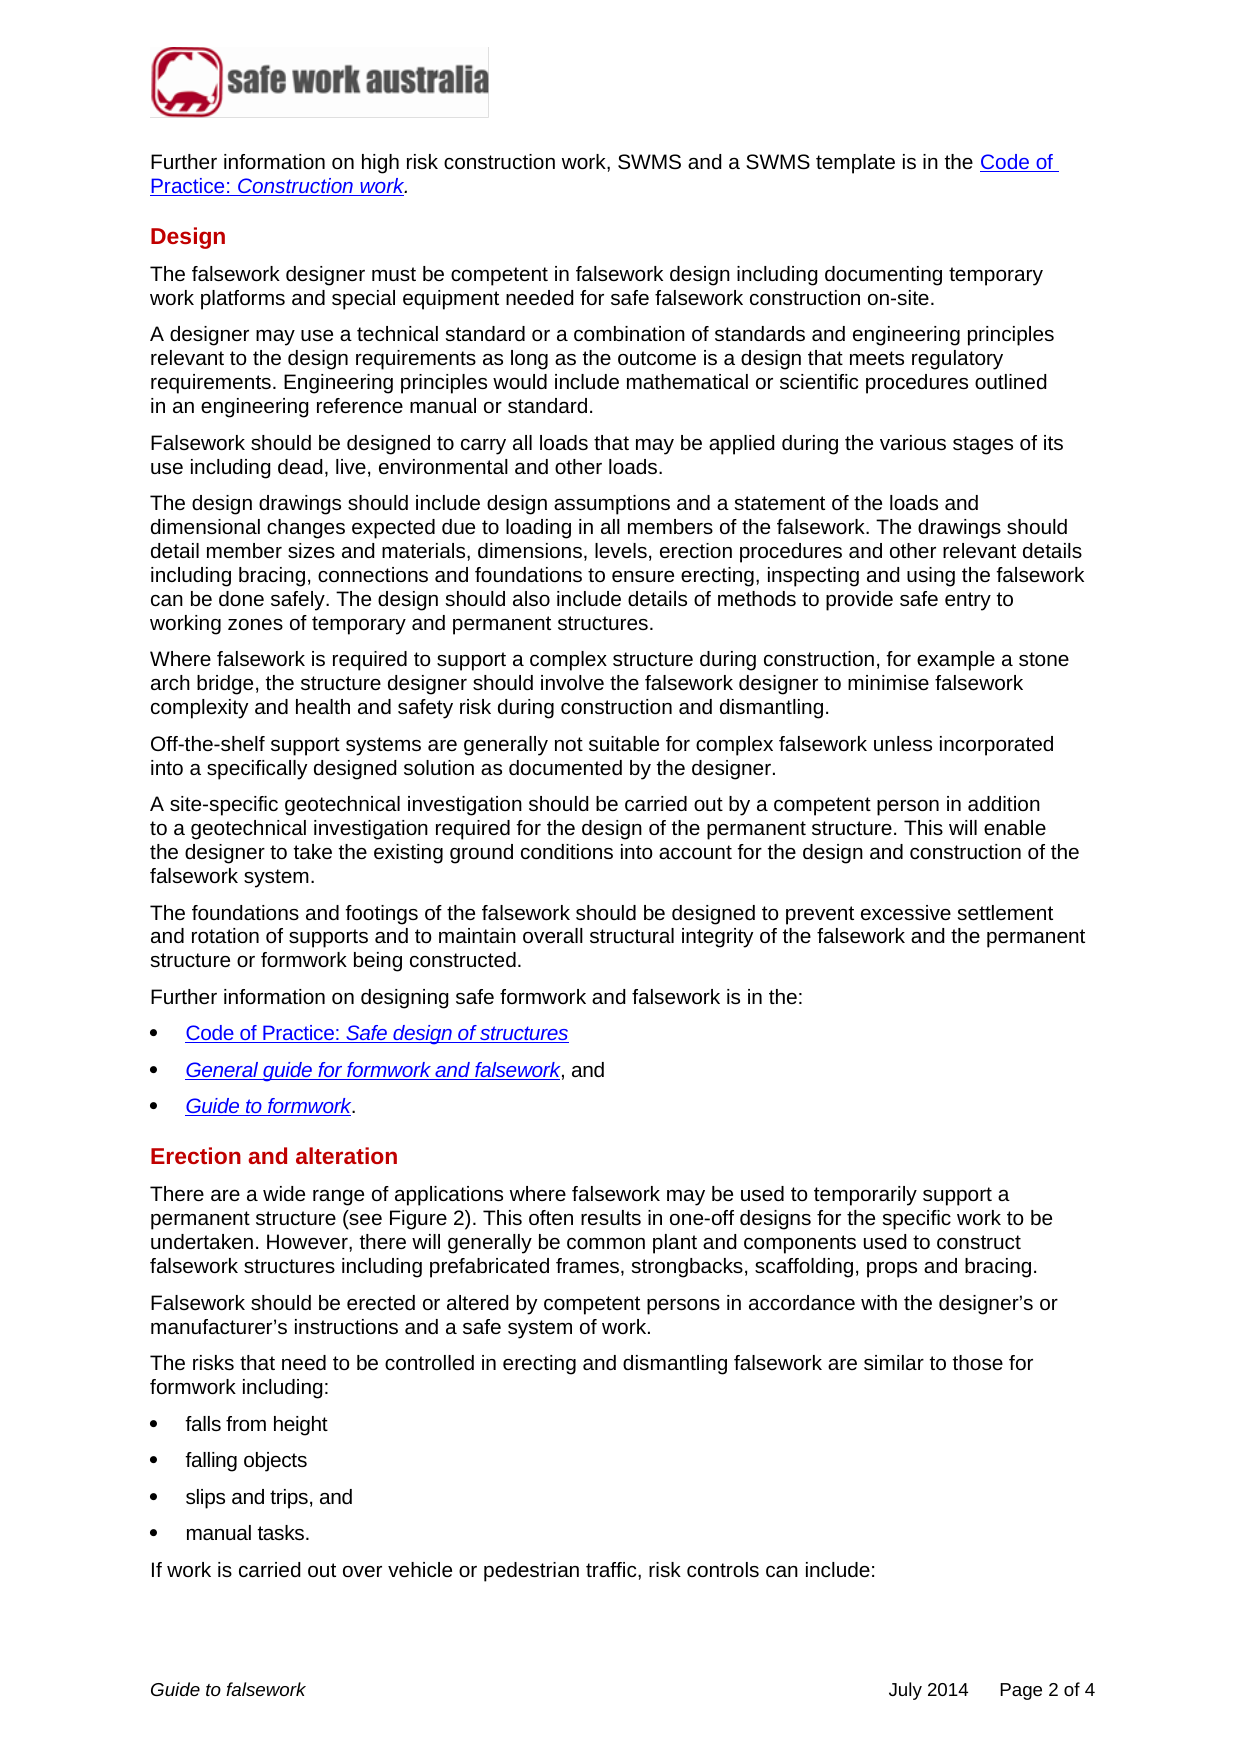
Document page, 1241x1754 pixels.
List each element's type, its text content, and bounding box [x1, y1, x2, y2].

text The design drawings should include design assumptions and a statement of the loads and dimensional changes expected due to loading in all members of the falsework. The drawings should detail member sizes and materials, dimensions, levels, erection procedures and other relevant details including bracing, connections and foundations to ensure erecting, inspecting and using the falsework can be done safely. The design should also include details of methods to provide safe entry to working zones of temporary and permanent structures. [150, 491, 1090, 635]
list manual tasks. [150, 1521, 1090, 1545]
list General guide for formwork and falsework, and [150, 1058, 1090, 1082]
text Further information on designing safe formwork and falsework is in the: [150, 985, 1090, 1009]
text A designer may use a technical standard or a combination of standards and engineering principles relevant to the design requirements as long as the outcome is a design that meets regulatory requirements. Engineering principles would include mathematical or scientific procedures outlined in an engineering reference manual or standard. [150, 322, 1090, 418]
list falls from height [150, 1411, 1090, 1435]
text Falsework should be designed to carry all loads that may be applied during the various stages of its use including dead, live, environmental and other loads. [150, 431, 1090, 478]
text The risks that need to be controlled in erecting and dismantling falsework are similar to those for formwork including: [150, 1351, 1090, 1399]
text Off-the-shelf support systems are generally not suitable for complex falsework unless incorporated into a specifically designed solution as documented by the designer. [150, 732, 1090, 779]
text The falsework designer must be competent in falsework design including documenting temporary work platforms and special equipment needed for safe falsework construction on-site. [150, 262, 1090, 310]
subtitle Erection and alteration [150, 1143, 1090, 1170]
text Falsework should be erected or altered by competent persons in accordance with the designer’s or manufacturer’s instructions and a safe system of work. [150, 1291, 1090, 1338]
subtitle Design [150, 223, 1090, 249]
text A site-specific geotechnical investigation should be carried out by a competent person in addition to a geotechnical investigation required for the design of the permanent structure. This will enable the designer to take the existing ground conditions into account for the design and construction of the falsework system. [150, 792, 1090, 888]
list falling objects [150, 1448, 1090, 1472]
list slips and trips, and [150, 1484, 1090, 1508]
picture [150, 47, 490, 119]
list Guide to formwork. [150, 1094, 1090, 1118]
text There are a wide range of applications where falsework may be used to temporarily support a permanent structure (see Figure 2). This often results in one-off designs for the specific work to be undertaken. However, there will generally be common plant and components used to construct falsework structures including prefabricated frames, strongbacks, scaffolding, props and bracing. [150, 1182, 1090, 1278]
text Further information on high risk construction work, SWMS and a SWMS template is in the Code of Practice: Construction work. [150, 150, 1090, 198]
text If work is carried out over vehicle or pedestrian traffic, risk controls can include: [150, 1558, 1090, 1582]
text Where falsework is required to support a complex structure during construction, for example a stone arch bridge, the structure designer should involve the falsework designer to minimise falsework complexity and health and safety risk during construction and dismantling. [150, 647, 1090, 719]
list Code of Practice: Safe design of structures [150, 1021, 1090, 1045]
text The foundations and footings of the falsework should be designed to prevent excessive settlement and rotation of supports and to maintain overall structural integrity of the falsework and the permanent structure or formwork being constructed. [150, 900, 1090, 972]
